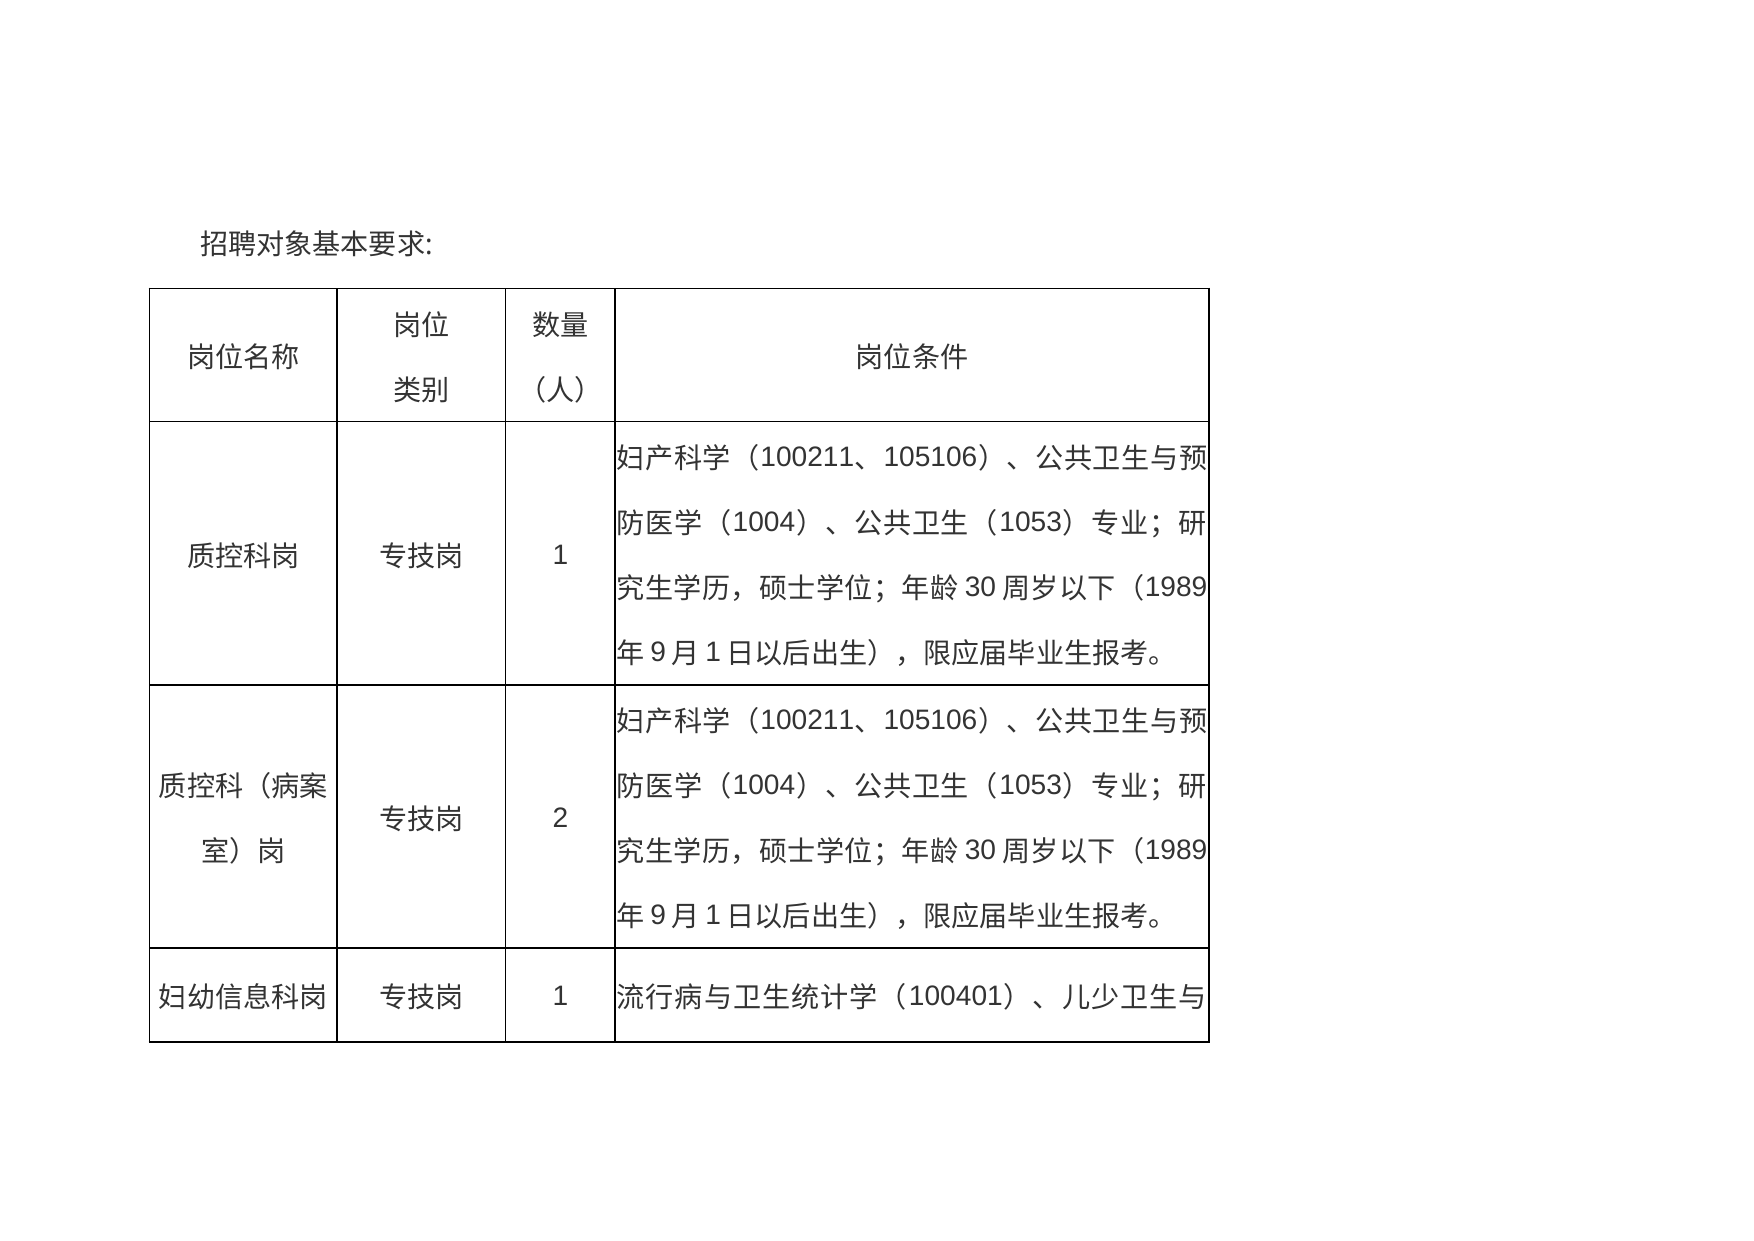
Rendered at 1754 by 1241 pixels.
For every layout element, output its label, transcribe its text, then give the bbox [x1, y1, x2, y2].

table_cell 专技岗 [338, 686, 505, 947]
table_cell 专技岗 [338, 422, 505, 684]
table_header 岗位条件 [616, 289, 1208, 421]
table_cell 妇产科学（100211、105106）、公共卫生与预防医学（1004）、公共卫生（1053）专业；研究生学历，硕士学位；年龄30周岁以下（1989年9月1日以后出生），限应届毕业生报考。 [616, 686, 1208, 947]
table_header 岗位名称 [150, 289, 336, 421]
table_cell 质控科岗 [150, 422, 336, 684]
text 招聘对象基本要求: [150, 210, 1604, 275]
table_header 岗位 类别 [338, 289, 505, 421]
table_cell 专技岗 [338, 949, 505, 1041]
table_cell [616, 949, 1208, 1041]
table_cell 质控科（病案室）岗 [150, 686, 336, 947]
table_cell 妇产科学（100211、105106）、公共卫生与预防医学（1004）、公共卫生（1053）专业；研究生学历，硕士学位；年龄30周岁以下（1989年9月1日以后出生），限应届毕业生报考。 [616, 422, 1208, 684]
table_header 数量（人） [506, 289, 614, 421]
table_cell 2 [506, 686, 614, 947]
table_cell 1 [506, 422, 614, 684]
table_cell 1 [506, 949, 614, 1041]
table_cell 妇幼信息科岗 [150, 949, 336, 1041]
